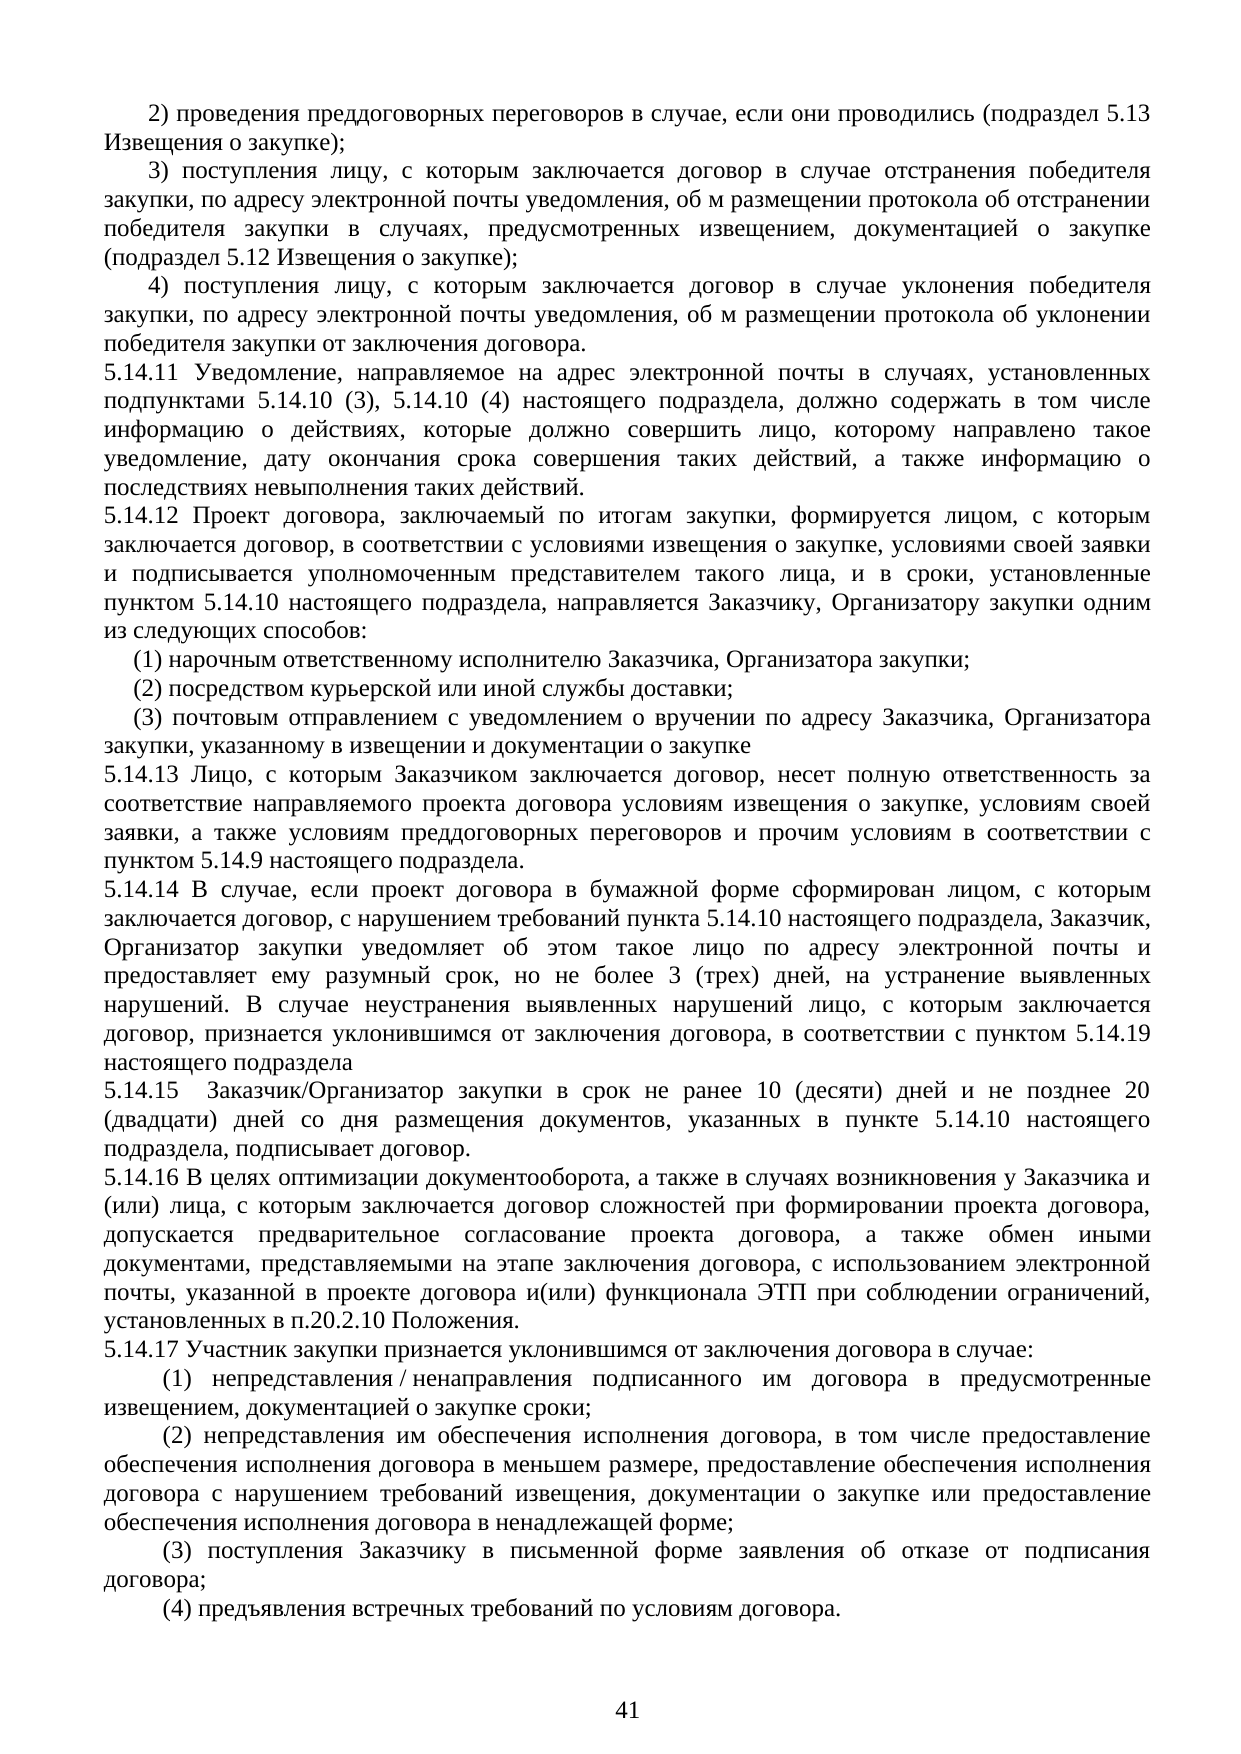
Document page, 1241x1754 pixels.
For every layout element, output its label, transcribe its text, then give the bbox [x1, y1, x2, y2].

text (2) непредставления им обеспечения исполнения договора, в том числе предоставление обеспечения исполнения договора в меньшем размере, предоставление обеспечения исполнения договора с нарушением требований извещения, документации о закупке или предоставление обеспечения исполнения договора в ненадлежащей форме; [103, 1420, 1152, 1535]
text (3) поступления Заказчику в письменной форме заявления об отказе от подписания договора; [103, 1535, 1152, 1593]
text 5.14.11 Уведомление, направляемое на адрес электронной почты в случаях, установленных подпунктами 5.14.10 (3), 5.14.10 (4) настоящего подраздела, должно содержать в том числе информацию о действиях, которые должно совершить лицо, которому направлено такое уведомление, дату окончания срока совершения таких действий, а также информацию о последствиях невыполнения таких действий. [103, 357, 1152, 500]
text 5.14.12 Проект договора, заключаемый по итогам закупки, формируется лицом, с которым заключается договор, в соответствии с условиями извещения о закупке, условиями своей заявки и подписывается уполномоченным представителем такого лица, и в сроки, установленные пунктом 5.14.10 настоящего подраздела, направляется Заказчику, Организатору закупки одним из следующих способов: [103, 500, 1152, 644]
text (2) посредством курьерской или иной службы доставки; [103, 673, 1152, 702]
text (1) непредставления / ненаправления подписанного им договора в предусмотренные извещением, документацией о закупке сроки; [103, 1363, 1152, 1420]
text 3) поступления лицу, с которым заключается договор в случае отстранения победителя закупки, по адресу электронной почты уведомления, об м размещении протокола об отстранении победителя закупки в случаях, предусмотренных извещением, документацией о закупке (подраздел 5.12 Извещения о закупке); [103, 155, 1152, 270]
text 4) поступления лицу, с которым заключается договор в случае уклонения победителя закупки, по адресу электронной почты уведомления, об м размещении протокола об уклонении победителя закупки от заключения договора. [103, 270, 1152, 357]
text 5.14.13 Лицо, с которым Заказчиком заключается договор, несет полную ответственность за соответствие направляемого проекта договора условиям извещения о закупке, условиям своей заявки, а также условиям преддоговорных переговоров и прочим условиям в соответствии с пунктом 5.14.9 настоящего подраздела. [103, 759, 1152, 874]
text 2) проведения преддоговорных переговоров в случае, если они проводились (подраздел 5.13 Извещения о закупке); [103, 98, 1152, 155]
text (1) нарочным ответственному исполнителю Заказчика, Организатора закупки; [103, 644, 1152, 673]
text (4) предъявления встречных требований по условиям договора. [103, 1593, 1152, 1622]
text 5.14.16 В целях оптимизации документооборота, а также в случаях возникновения у Заказчика и (или) лица, с которым заключается договор сложностей при формировании проекта договора, допускается предварительное согласование проекта договора, а также обмен иными документами, представляемыми на этапе заключения договора, с использованием электронной почты, указанной в проекте договора и(или) функционала ЭТП при соблюдении ограничений, установленных в п.20.2.10 Положения. [103, 1162, 1152, 1334]
text 5.14.17 Участник закупки признается уклонившимся от заключения договора в случае: [103, 1334, 1152, 1363]
text 5.14.15 Заказчик/Организатор закупки в срок не ранее 10 (десяти) дней и не позднее 20 (двадцати) дней со дня размещения документов, указанных в пункте 5.14.10 настоящего подраздела, подписывает договор. [103, 1075, 1152, 1162]
text 5.14.14 В случае, если проект договора в бумажной форме сформирован лицом, с которым заключается договор, с нарушением требований пункта 5.14.10 настоящего подраздела, Заказчик, Организатор закупки уведомляет об этом такое лицо по адресу электронной почты и предоставляет ему разумный срок, но не более 3 (трех) дней, на устранение выявленных нарушений. В случае неустранения выявленных нарушений лицо, с которым заключается договор, признается уклонившимся от заключения договора, в соответствии с пунктом 5.14.19 настоящего подраздела [103, 874, 1152, 1075]
text (3) почтовым отправлением с уведомлением о вручении по адресу Заказчика, Организатора закупки, указанному в извещении и документации о закупке [103, 702, 1152, 759]
